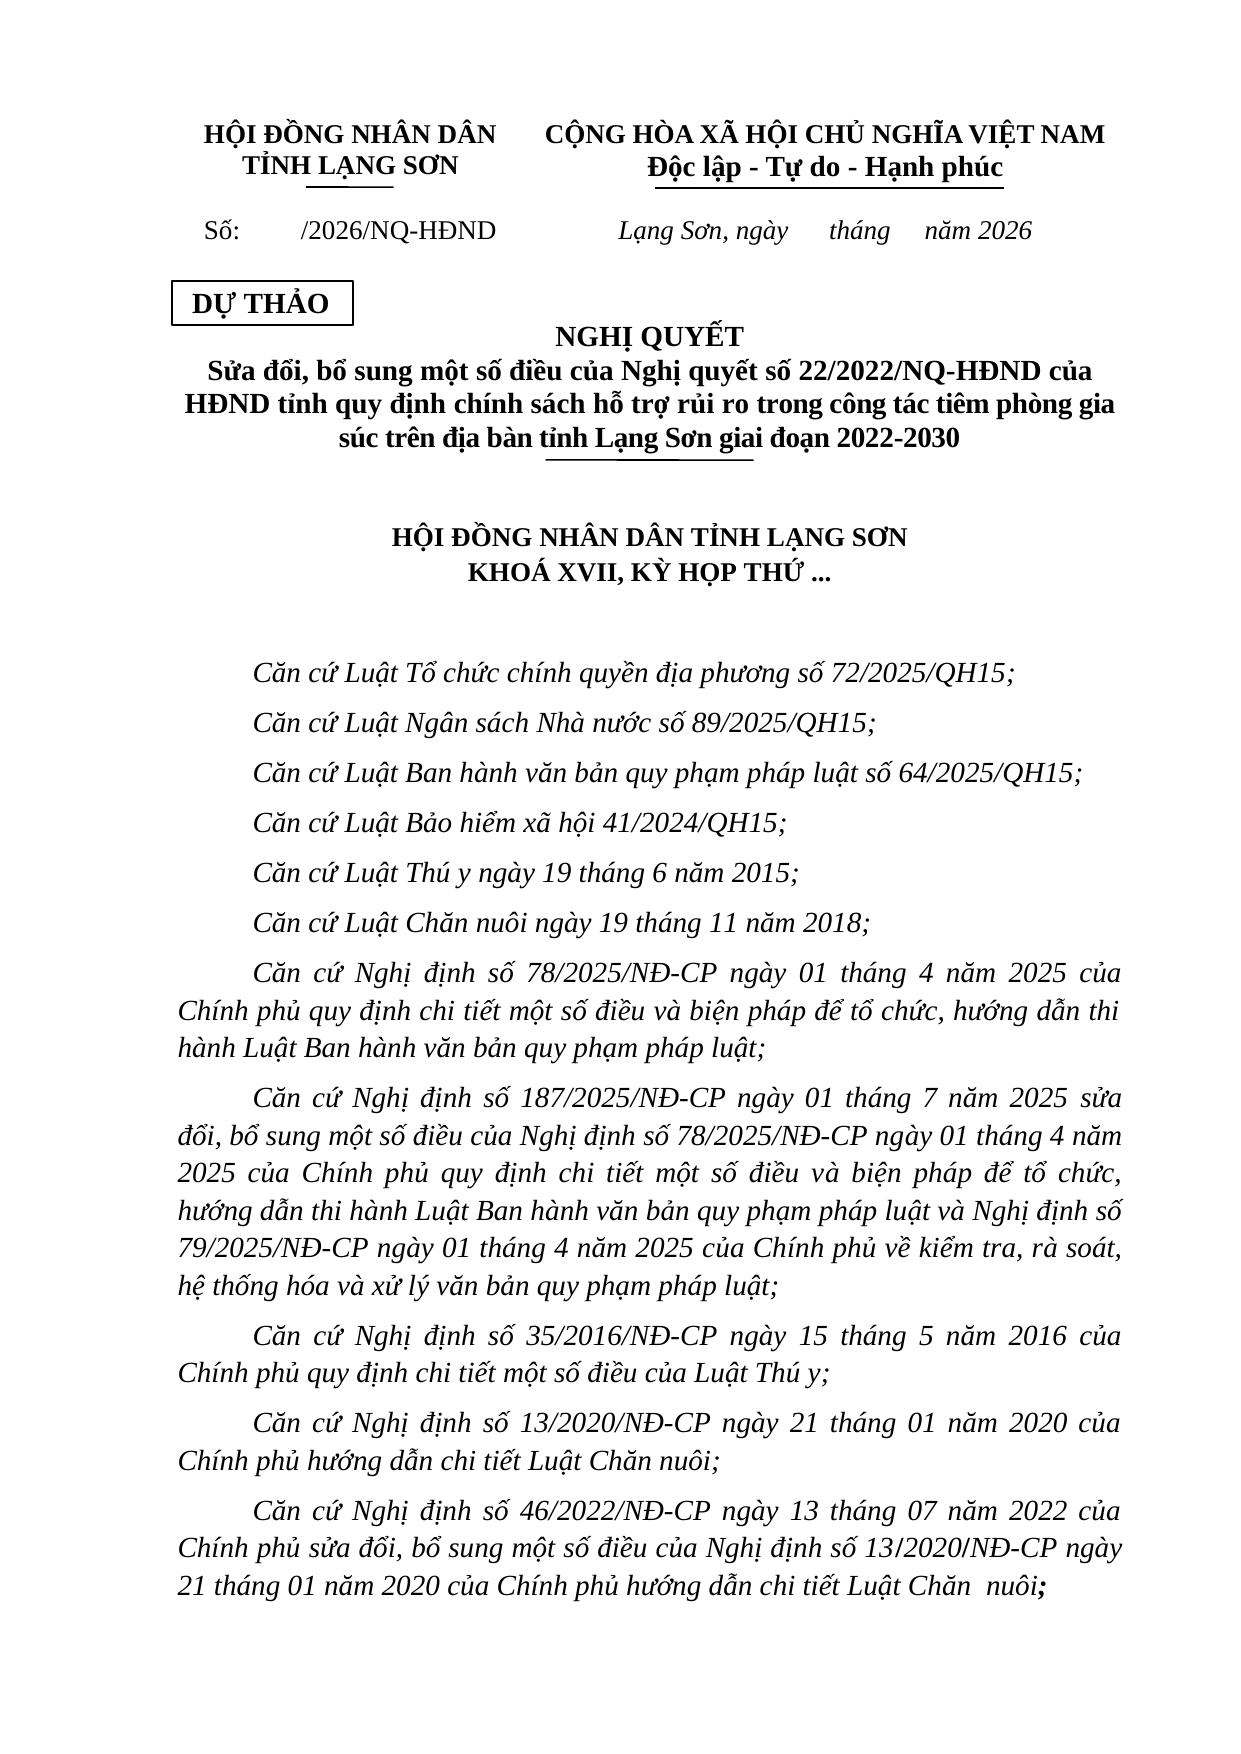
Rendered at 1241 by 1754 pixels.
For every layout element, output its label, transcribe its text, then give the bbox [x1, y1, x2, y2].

text Căn cứ Nghị định số 35/2016/NĐ-CP ngày 15 tháng 5 năm 2016 của Chính phủ quy định chi tiết một số điều của Luật Thú y; [177, 1315, 1122, 1390]
text Căn cứ Luật Bảo hiểm xã hội 41/2024/QH15; [177, 803, 1122, 840]
text DỰ THẢO [177, 286, 1122, 319]
text Căn cứ Luật Thú y ngày 19 tháng 6 năm 2015; [177, 853, 1122, 890]
text Căn cứ Luật Ngân sách Nhà nước số 89/2025/QH15; [177, 703, 1122, 740]
text Căn cứ Luật Chăn nuôi ngày 19 tháng 11 năm 2018; [177, 903, 1122, 940]
text Căn cứ Nghị định số 78/2025/NĐ-CP ngày 01 tháng 4 năm 2025 của Chính phủ quy định chi tiết một số điều và biện pháp để tổ chức, hướng dẫn thi hành Luật Ban hành văn bản quy phạm pháp luật; [177, 953, 1122, 1065]
text HỘI ĐỒNG NHÂN DÂN TỈNH LẠNG SƠN KHOÁ XVII, KỲ HỌP THỨ ... [177, 521, 1122, 588]
table_header HỘI ĐỒNG NHÂN DÂN TỈNH LẠNG SƠN Số: /2026/NQ-HĐND [175, 118, 525, 252]
text Căn cứ Luật Ban hành văn bản quy phạm pháp luật số 64/2025/QH15; [177, 753, 1122, 790]
text Căn cứ Nghị định số 187/2025/NĐ-CP ngày 01 tháng 7 năm 2025 sửa đổi, bổ sung một số điều của Nghị định số 78/2025/NĐ-CP ngày 01 tháng 4 năm 2025 của Chính phủ quy định chi tiết một số điều và biện pháp để tổ chức, hướng dẫn thi hành Luật Ban hành văn bản quy phạm pháp luật và Nghị định số 79/2025/NĐ-CP ngày 01 tháng 4 năm 2025 của Chính phủ về kiểm tra, rà soát, hệ thống hóa và xử lý văn bản quy phạm pháp luật; [177, 1078, 1122, 1303]
text Căn cứ Nghị định số 46/2022/NĐ-CP ngày 13 tháng 07 năm 2022 của Chính phủ sửa đổi, bổ sung một số điều của Nghị định số 13/2020/NĐ-CP ngày 21 tháng 01 năm 2020 của Chính phủ hướng dẫn chi tiết Luật Chăn nuôi; [177, 1490, 1122, 1603]
text Căn cứ Luật Tổ chức chính quyền địa phương số 72/2025/QH15; [177, 653, 1122, 690]
text Sửa đổi, bổ sung một số điều của Nghị quyết số 22/2022/NQ-HĐND của HĐND tỉnh quy định chính sách hỗ trợ rủi ro trong công tác tiêm phòng gia súc trên địa bàn tỉnh Lạng Sơn giai đoạn 2022-2030 [177, 353, 1122, 454]
text Căn cứ Nghị định số 13/2020/NĐ-CP ngày 21 tháng 01 năm 2020 của Chính phủ hướng dẫn chi tiết Luật Chăn nuôi; [177, 1403, 1122, 1478]
text NGHỊ QUYẾT [177, 319, 1122, 353]
table_header CỘNG HÒA XÃ HỘI CHỦ NGHĨA VIỆT NAM Độc lập - Tự do - Hạnh phúc Lạng Sơn, ngày tháng năm 2026 [525, 118, 1124, 252]
